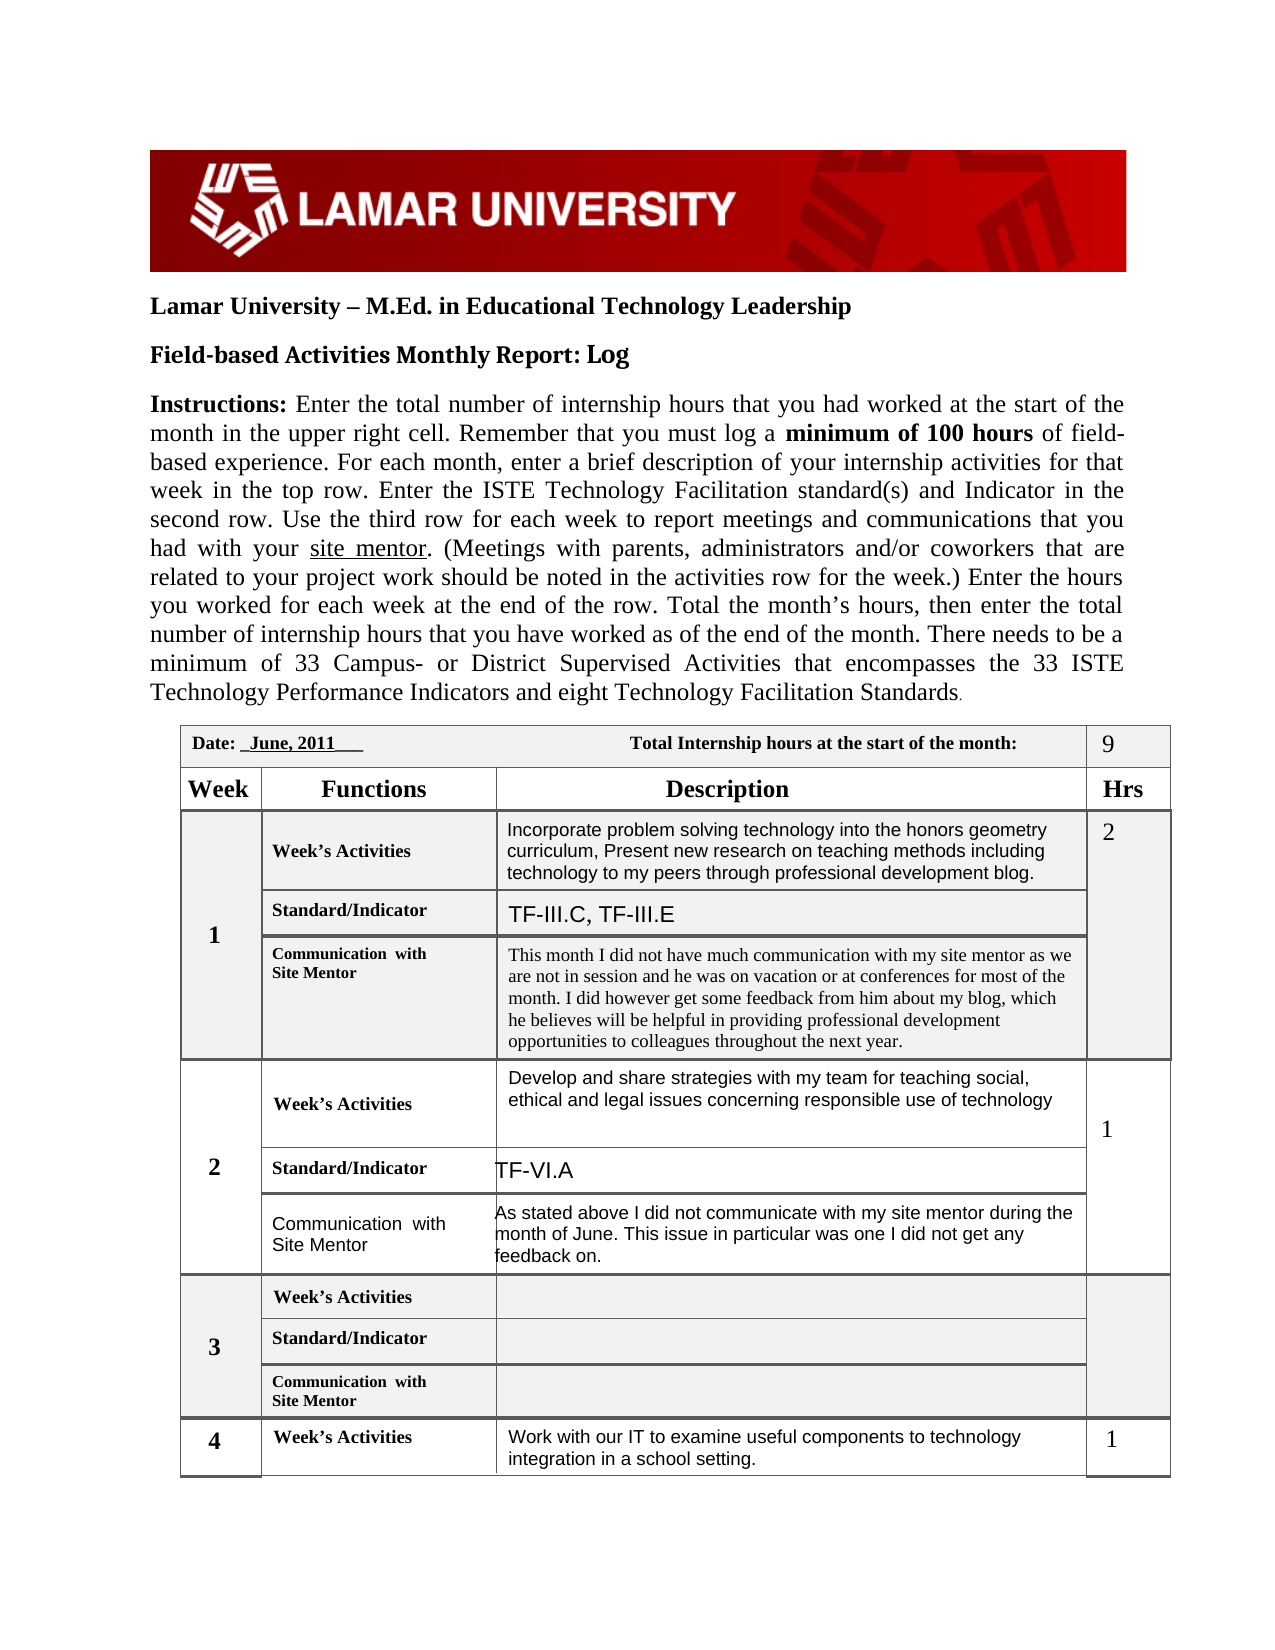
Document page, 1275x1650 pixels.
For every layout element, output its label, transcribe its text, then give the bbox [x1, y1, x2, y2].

table_cell Week’s Activities [262, 1276, 496, 1317]
table_cell Hrs [1087, 768, 1170, 809]
text – M.Ed. in Educational Technology Leadership [150, 291, 1125, 319]
table_cell Week’s Activities [263, 812, 496, 889]
table_cell Description [497, 768, 1086, 809]
table_cell [497, 1276, 1086, 1317]
table_cell TF-III.C, TF-III.E [498, 891, 1086, 934]
table_cell Week’s Activities [262, 1420, 497, 1475]
table_cell Week [181, 768, 261, 809]
table_cell [497, 1319, 1086, 1362]
table_cell 2 [181, 1061, 261, 1272]
table_cell Standard/Indicator [262, 1148, 496, 1192]
table_cell As stated above I did not communicate with my site mentor during the month of June. This issue in particular was one I did not get any feedback on. [497, 1195, 1086, 1272]
table_cell [1087, 1420, 1170, 1475]
table_cell [497, 1366, 1086, 1416]
table_cell Incorporate problem solving technology into the honors geometry curriculum, Present new research on teaching methods including technology to my peers through professional development blog. [498, 812, 1086, 889]
subtitle Field-based Activities Monthly Report: Log [150, 339, 1125, 370]
table_cell Communication with Site [262, 1195, 496, 1272]
table_header Date: _June, 2011___ Total Internship hours at the start of the month: [181, 726, 1086, 767]
table_cell Functions [262, 768, 496, 809]
table_cell [1087, 1061, 1170, 1272]
table_cell 3 [181, 1276, 261, 1416]
picture [150, 150, 1127, 272]
table_cell TF-VI.A [497, 1148, 1086, 1192]
text Instructions: Enter the total number of internship hours that you had worked at the start of the month in the upper right cell. Remember that you must log a minimum of 100 hours of field-based experience. For each month, enter a brief description of your internship activities for that week in the top row. Enter the ISTE Technology Facilitation standard(s) and Indicator in the second row. Use the third row for each week to report meetings and communications that you had with your site mentor. (Meetings with parents, administrators and/or coworkers that are related to your project work should be noted in the activities row for the week.) Enter the hours you worked for each week at the end of the row. Total the month’s hours, then enter the total number of internship hours that you have worked as of the end of the month. There needs to be a minimum of 33 Campus- or District Supervised Activities that encompasses the 33 ISTE Technology Performance Indicators and eight Technology Facilitation Standards. [150, 389, 1125, 705]
table_header [1087, 726, 1170, 767]
table_cell Develop and share strategies with my team for teaching social, ethical and legal issues concerning responsible use of technology [497, 1061, 1086, 1147]
table_cell Standard/Indicator [262, 1319, 496, 1362]
table_cell [1088, 812, 1170, 1058]
table_cell Work with our IT to examine useful components to technology integration in a school setting. [497, 1420, 1086, 1475]
table_cell [1087, 1276, 1170, 1416]
table_cell This month I did not have much communication with my site mentor as we are not in session and he was on vacation or at conferences for most of the month. I did however get some feedback from him about my blog, which he believes will be helpful in providing professional development opportunities to colleagues throughout the next year. [498, 938, 1086, 1058]
table_cell Week’s Activities [262, 1061, 496, 1147]
table_cell Standard/Indicator [263, 891, 496, 934]
table_cell 4 [181, 1420, 261, 1475]
table_cell Communication with Site [262, 1366, 496, 1416]
table_cell Communication with Site [263, 938, 496, 1058]
table_cell 1 [182, 812, 261, 1058]
